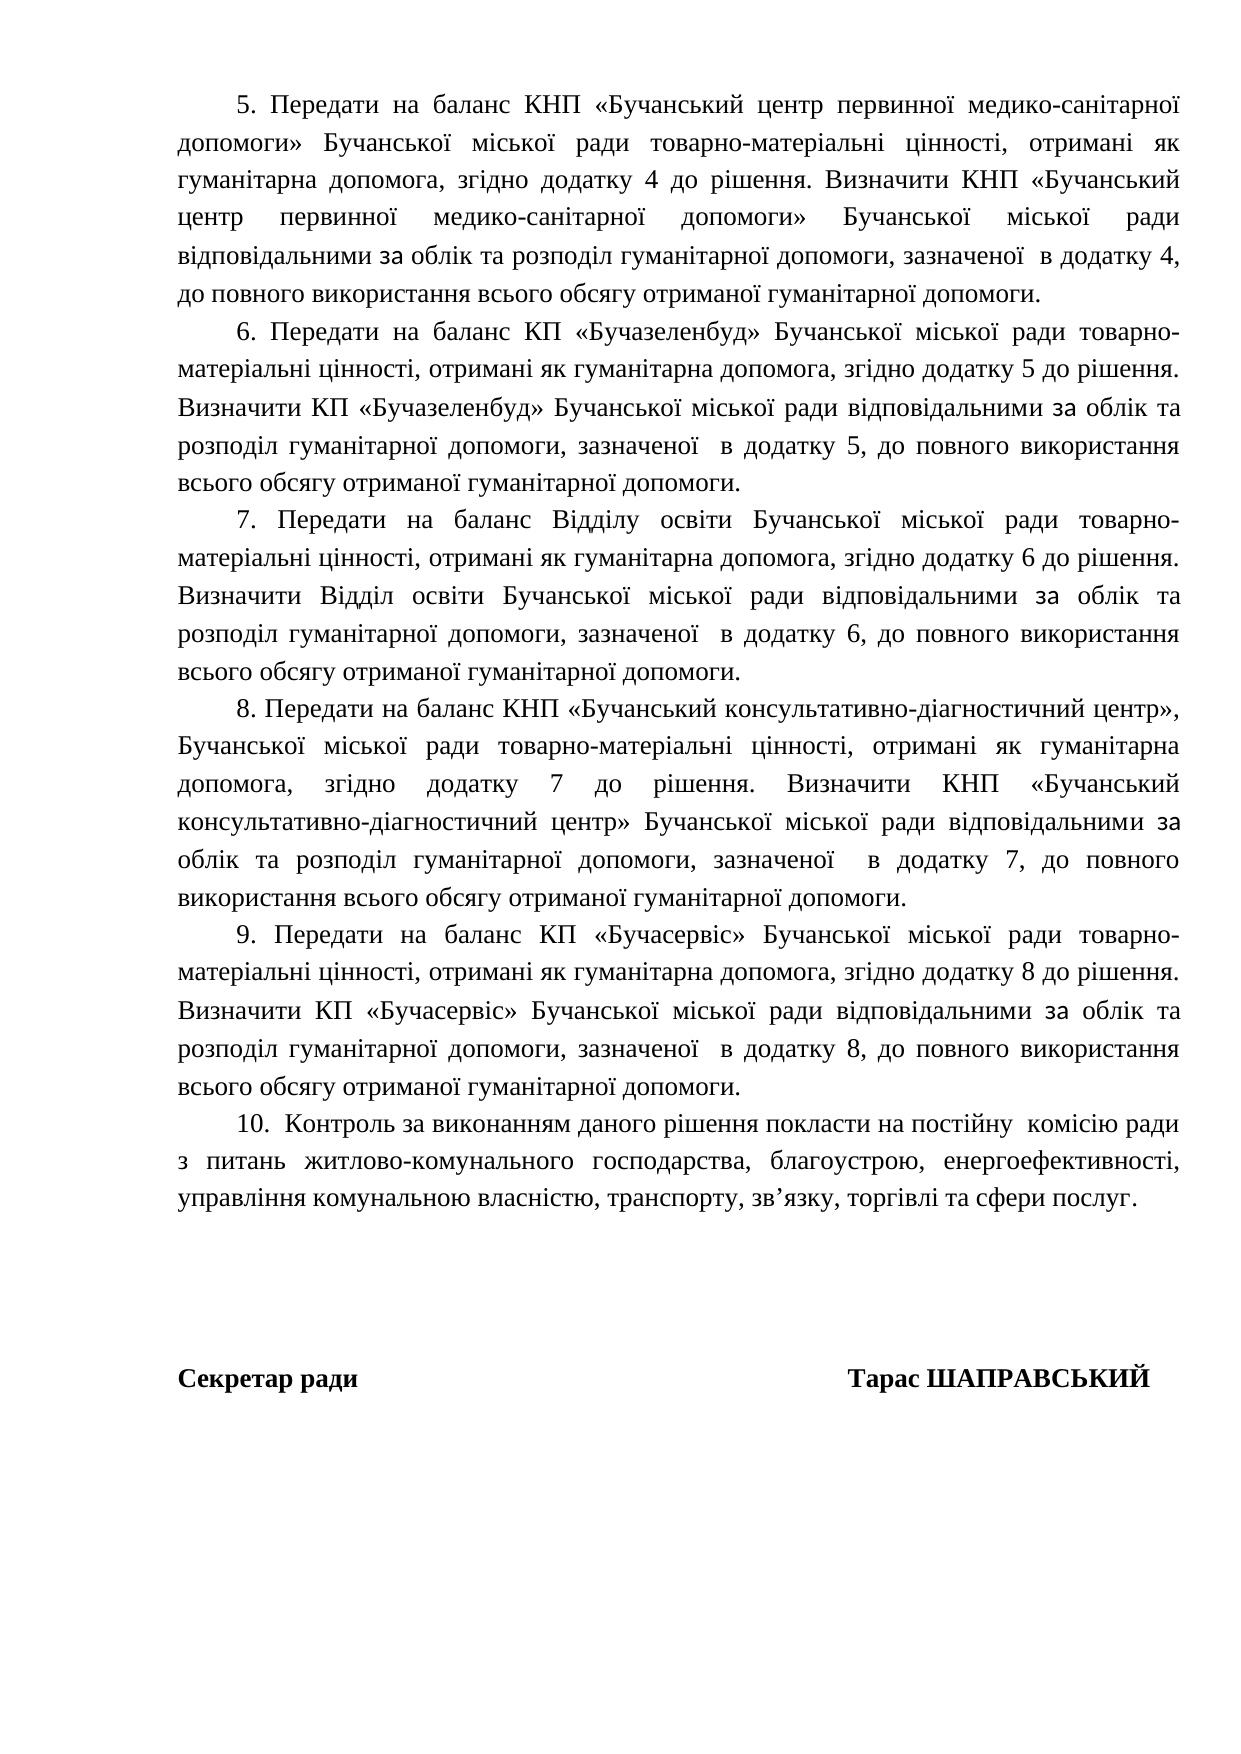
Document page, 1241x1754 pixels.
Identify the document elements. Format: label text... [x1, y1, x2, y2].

text 8. Передати на баланс КНП «Бучанський консультативно-діагностичний центр», Бучанської міської ради товарно-матеріальні цінності, отримані як гуманітарна допомога, згідно додатку 7 до рішення. Визначити КНП «Бучанський консультативно-діагностичний центр» Бучанської міської ради відповідальними за облік та розподіл гуманітарної допомоги, зазначеної в додатку 7, до повного використання всього обсягу отриманої гуманітарної допомоги. [177, 875, 1181, 912]
text 6. Передати на баланс КП «Бучазеленбуд» Бучанської міської ради товарно-матеріальні цінності, отримані як гуманітарна допомога, згідно додатку 5 до рішення. Визначити КП «Бучазеленбуд» Бучанської міської ради відповідальними за облік та розподіл гуманітарної допомоги, зазначеної в додатку 5, до повного використання всього обсягу отриманої гуманітарної допомоги. [177, 315, 1181, 429]
text 7. Передати на баланс Відділу освіти Бучанської міської ради товарно-матеріальні цінності, отримані як гуманітарна допомога, згідно додатку 6 до рішення. Визначити Відділ освіти Бучанської міської ради відповідальними за облік та розподіл гуманітарної допомоги, зазначеної в додатку 6, до повного використання всього обсягу отриманої гуманітарної допомоги. [177, 649, 1181, 686]
text 9. Передати на баланс КП «Бучасервіс» Бучанської міської ради товарно-матеріальні цінності, отримані як гуманітарна допомога, згідно додатку 8 до рішення. Визначити КП «Бучасервіс» Бучанської міської ради відповідальними за облік та розподіл гуманітарної допомоги, зазначеної в додатку 8, до повного використання всього обсягу отриманої гуманітарної допомоги. [177, 1063, 1181, 1101]
text 7. Передати на баланс Відділу освіти Бучанської міської ради товарно-матеріальні цінності, отримані як гуманітарна допомога, згідно додатку 6 до рішення. Визначити Відділ освіти Бучанської міської ради відповідальними за облік та розподіл гуманітарної допомоги, зазначеної в додатку 6, до повного використання всього обсягу отриманої гуманітарної допомоги. [177, 503, 1181, 618]
text 10. Контроль за виконанням даного рішення покласти на постійну комісію ради з питань житлово-комунального господарства, благоустрою, енергоефективності, управління комунальною власністю, транспорту, зв’язку, торгівлі та сфери послуг. [177, 1107, 1181, 1213]
text 6. Передати на баланс КП «Бучазеленбуд» Бучанської міської ради товарно-матеріальні цінності, отримані як гуманітарна допомога, згідно додатку 5 до рішення. Визначити КП «Бучазеленбуд» Бучанської міської ради відповідальними за облік та розподіл гуманітарної допомоги, зазначеної в додатку 5, до повного використання всього обсягу отриманої гуманітарної допомоги. [177, 460, 1181, 497]
text Секретар ради Тарас ШАПРАВСЬКИЙ [177, 1362, 1181, 1393]
text 9. Передати на баланс КП «Бучасервіс» Бучанської міської ради товарно-матеріальні цінності, отримані як гуманітарна допомога, згідно додатку 8 до рішення. Визначити КП «Бучасервіс» Бучанської міської ради відповідальними за облік та розподіл гуманітарної допомоги, зазначеної в додатку 8, до повного використання всього обсягу отриманої гуманітарної допомоги. [177, 918, 1181, 1033]
text 8. Передати на баланс КНП «Бучанський консультативно-діагностичний центр», Бучанської міської ради товарно-матеріальні цінності, отримані як гуманітарна допомога, згідно додатку 7 до рішення. Визначити КНП «Бучанський консультативно-діагностичний центр» Бучанської міської ради відповідальними за облік та розподіл гуманітарної допомоги, зазначеної в додатку 7, до повного використання всього обсягу отриманої гуманітарної допомоги. [177, 692, 1181, 844]
text 5. Передати на баланс КНП «Бучанський центр первинної медико-санітарної допомоги» Бучанської міської ради товарно-матеріальні цінності, отримані як гуманітарна допомога, згідно додатку 4 до рішення. Визначити КНП «Бучанський центр первинної медико-санітарної допомоги» Бучанської міської ради відповідальними за облік та розподіл гуманітарної допомоги, зазначеної в додатку 4, до повного використання всього обсягу отриманої гуманітарної допомоги. [177, 89, 1181, 308]
